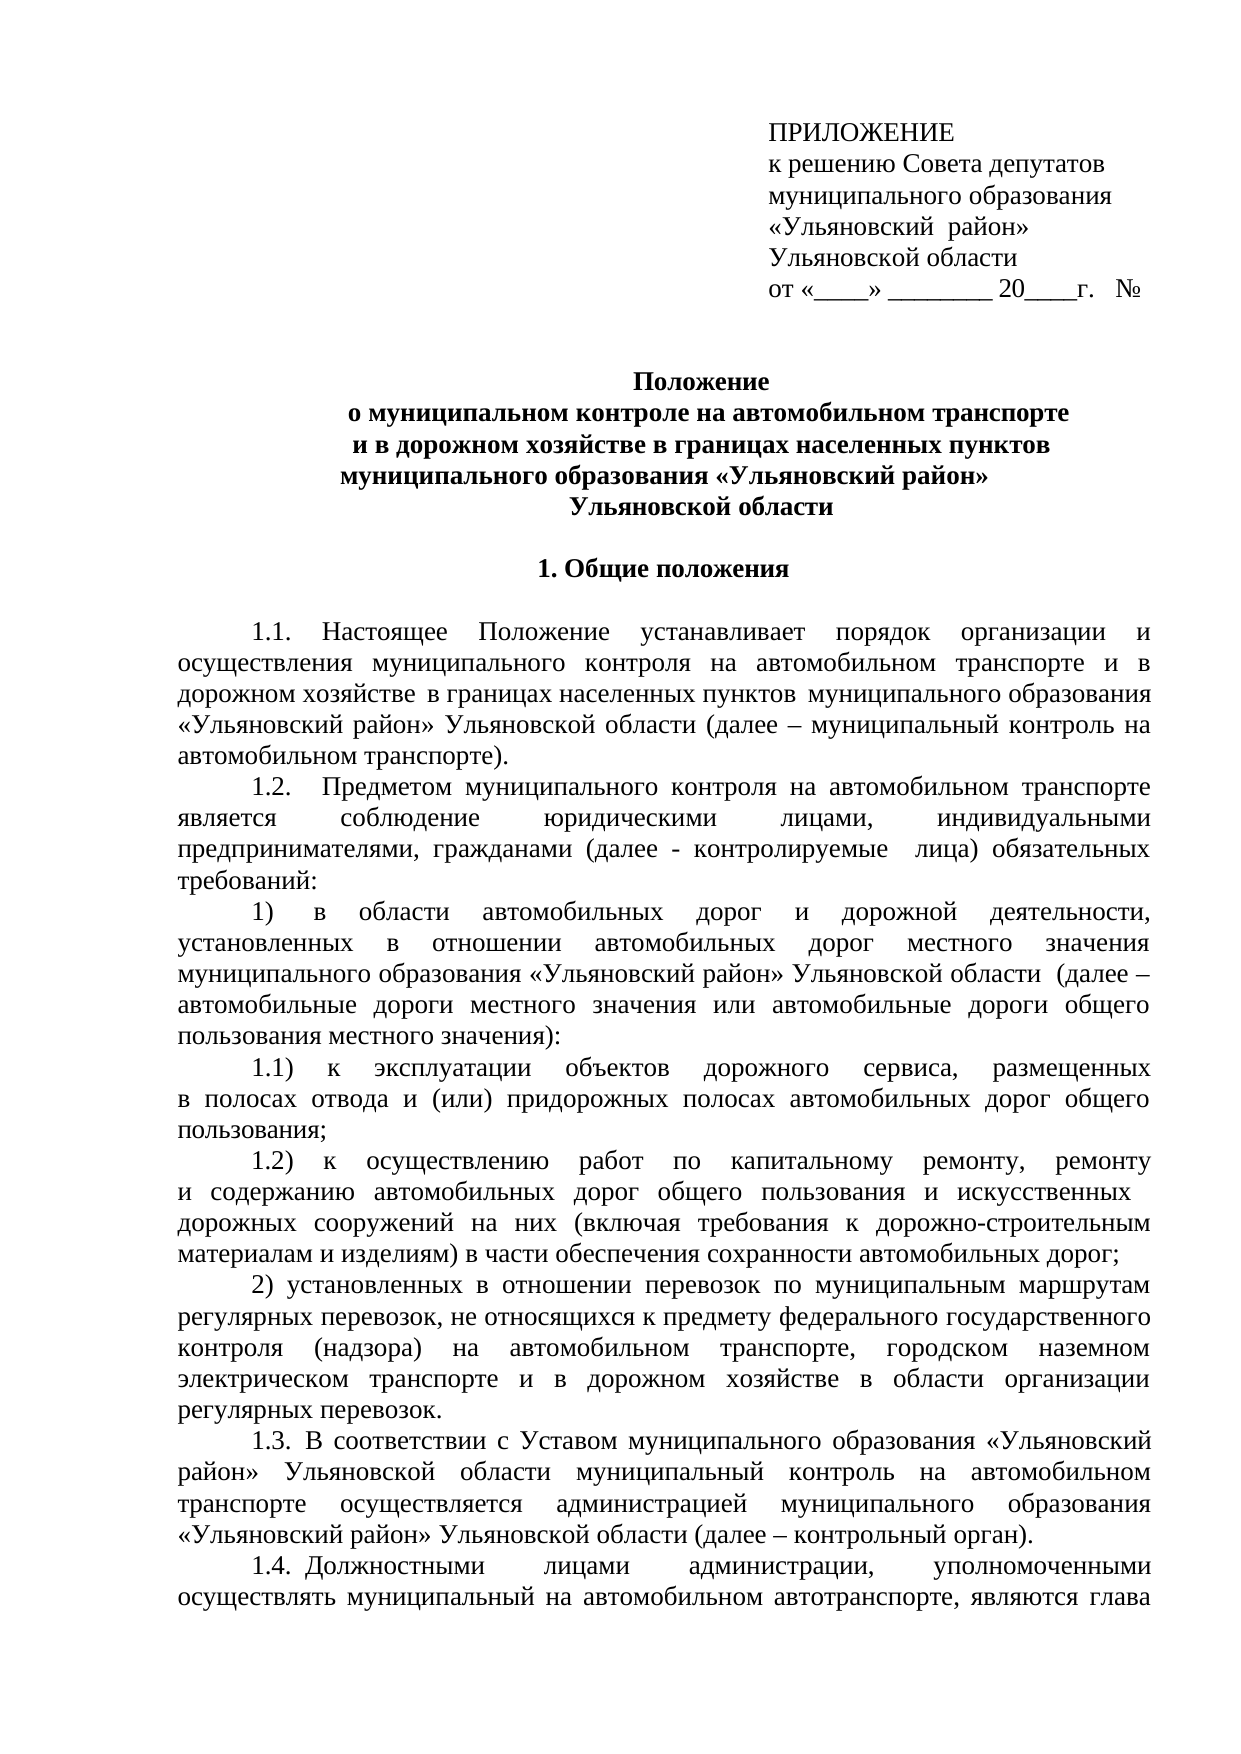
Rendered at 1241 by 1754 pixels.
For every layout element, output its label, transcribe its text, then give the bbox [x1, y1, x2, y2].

text от «____» ________ 20____г. № [768, 272, 1181, 303]
list Предметом муниципального контроля на автомобильном транспорте является соблюдение юридическими лицами, индивидуальными предпринимателями, гражданами (далее - контролируемые лица) обязательных требований: [177, 770, 1152, 895]
list к эксплуатации объектов дорожного сервиса, размещенных в полосах отвода и (или) придорожных полосах автомобильных дорог общего пользования; [177, 1051, 1151, 1144]
text ПРИЛОЖЕНИЕ [768, 116, 1181, 147]
list В соответствии с Уставом муниципального образования «Ульяновский район» Ульяновской области муниципальный контроль на автомобильном транспорте осуществляется администрацией муниципального образования «Ульяновский район» Ульяновской области (далее – контрольный орган). [177, 1424, 1152, 1549]
text Ульяновской области [162, 490, 1166, 521]
text «Ульяновский район» Ульяновской области [768, 210, 1181, 272]
list к осуществлению работ по капитальному ремонту, ремонту и содержанию автомобильных дорог общего пользования и искусственных [177, 1144, 1151, 1206]
list Настоящее Положение устанавливает порядок организации и осуществления муниципального контроля на автомобильном транспорте и в дорожном хозяйстве в границах населенных пунктов муниципального образования «Ульяновский район» Ульяновской области (далее – муниципальный контроль на автомобильном транспорте). [177, 614, 1152, 770]
text о муниципальном контроле на автомобильном транспорте [177, 397, 1166, 428]
list установленных в отношении перевозок по муниципальным маршрутам регулярных перевозок, не относящихся к предмету федерального государственного контроля (надзора) на автомобильном транспорте, городском наземном электрическом транспорте и в дорожном хозяйстве в области организации регулярных перевозок. [177, 1269, 1151, 1424]
list Общие положения [537, 552, 1181, 583]
text и в дорожном хозяйстве в границах населенных пунктов муниципального образования «Ульяновский район» [222, 428, 1107, 490]
text дорожных сооружений на них (включая требования к дорожно-строительным материалам и изделиям) в части обеспечения сохранности автомобильных дорог; [177, 1206, 1152, 1269]
list в области автомобильных дорог и дорожной деятельности, установленных в отношении автомобильных дорог местного значения муниципального образования «Ульяновский район» Ульяновской области (далее – автомобильные дороги местного значения или автомобильные дороги общего пользования местного значения): [177, 895, 1151, 1051]
text Положение [162, 366, 1167, 397]
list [177, 1549, 1152, 1611]
text к решению Совета депутатов муниципального образования [768, 148, 1181, 210]
